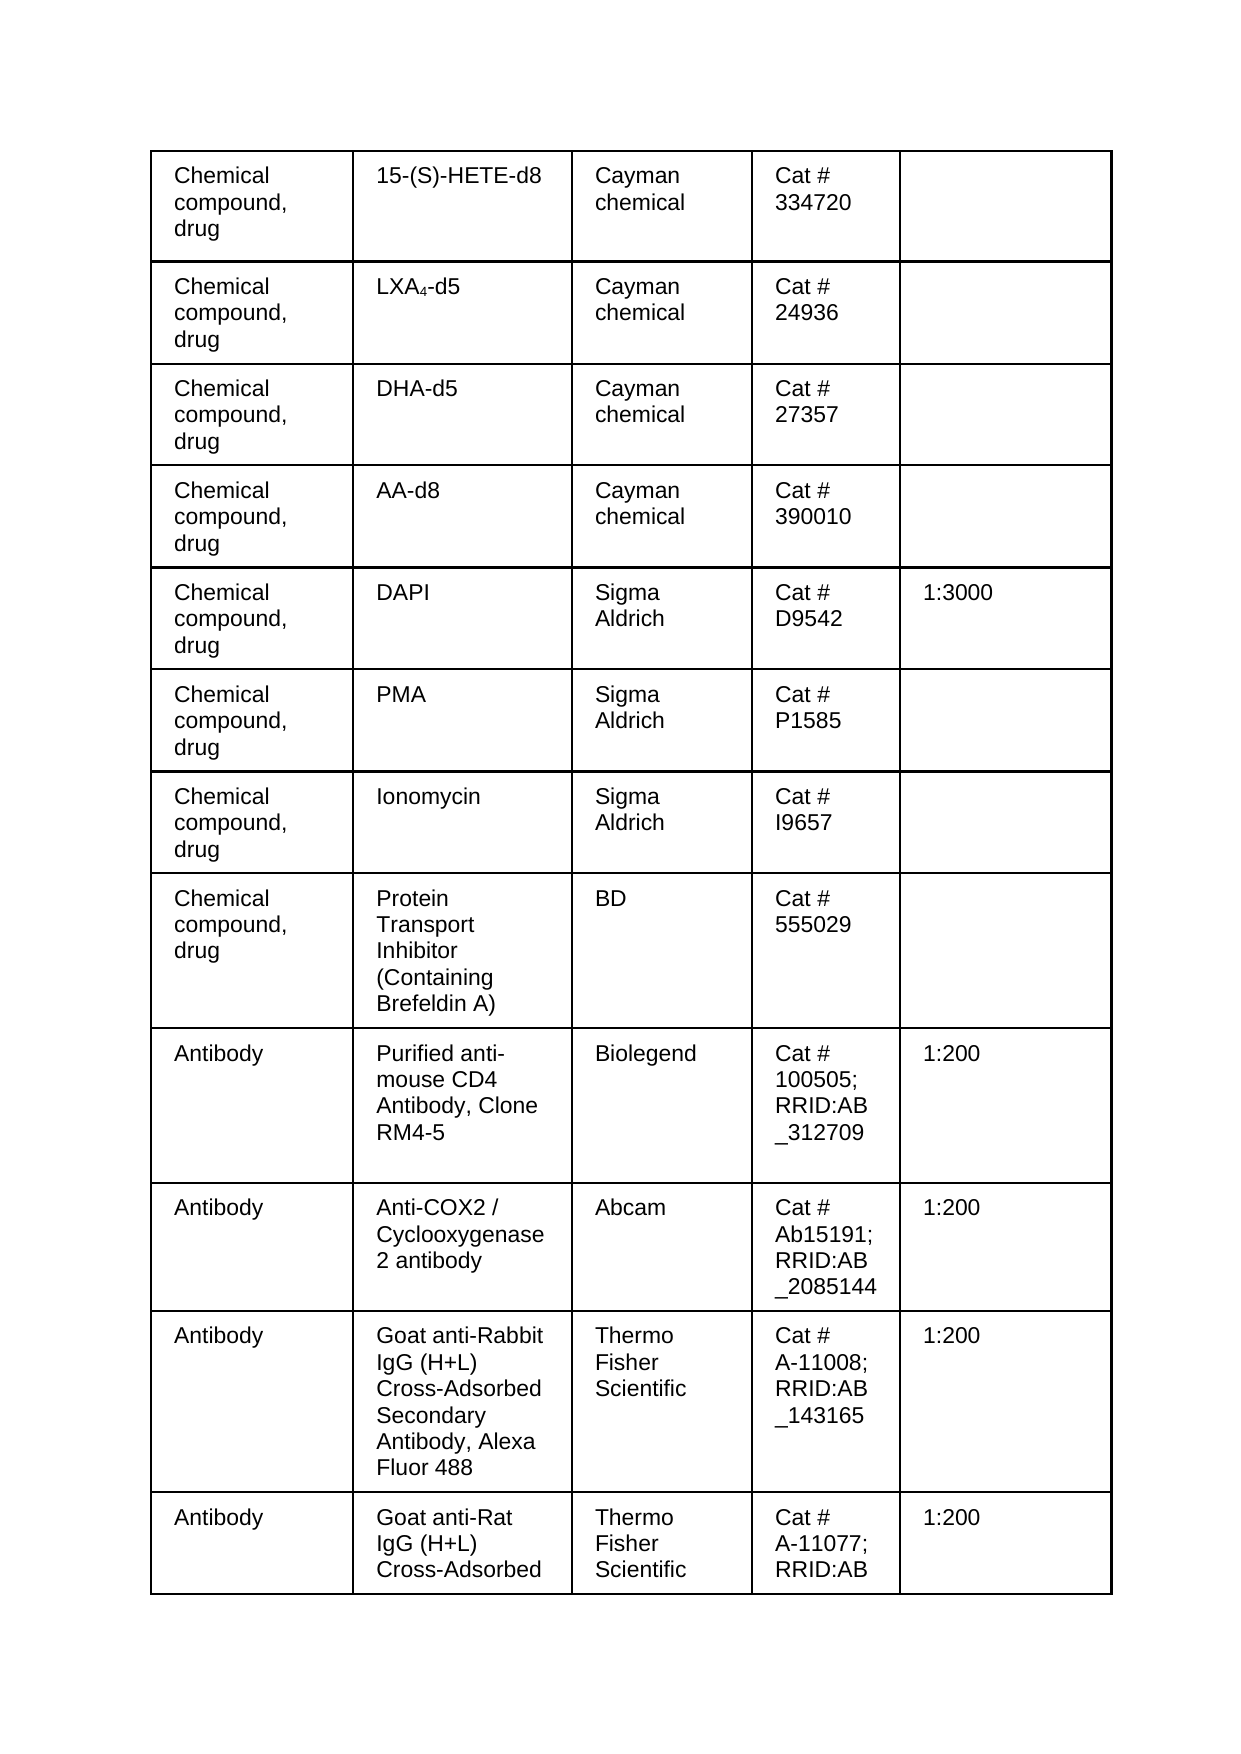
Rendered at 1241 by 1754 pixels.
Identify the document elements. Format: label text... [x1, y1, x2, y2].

table_cell Chemical compound, drug [152, 466, 352, 566]
table_cell Antibody [152, 1029, 352, 1182]
table_cell Cat # 555029 [753, 874, 899, 1027]
table_cell Cat # 24936 [753, 263, 899, 362]
table_cell Cat # D9542 [753, 569, 899, 668]
table_cell DHA-d5 [354, 365, 571, 464]
table_cell Sigma Aldrich [573, 569, 751, 668]
table_cell BD [573, 874, 751, 1027]
table_cell Antibody [152, 1184, 352, 1310]
table_cell Abcam [573, 1184, 751, 1310]
table_cell [901, 263, 1110, 362]
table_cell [753, 1493, 899, 1593]
table_cell Thermo Fisher Scientific [573, 1312, 751, 1491]
table_cell [901, 466, 1110, 566]
table_cell Antibody [152, 1493, 352, 1593]
table_cell Chemical compound, drug [152, 569, 352, 668]
table_cell Chemical compound, drug [152, 365, 352, 464]
table_cell [901, 874, 1110, 1027]
table_cell Protein Transport Inhibitor (Containing Brefeldin A) [354, 874, 571, 1027]
table_cell 1:200 [901, 1029, 1110, 1182]
table_cell Sigma Aldrich [573, 773, 751, 872]
table_cell Cat # A-11008; RRID:AB_143165 [753, 1312, 899, 1491]
table_cell PMA [354, 670, 571, 770]
table_cell [901, 773, 1110, 872]
table_cell Chemical compound, drug [152, 874, 352, 1027]
table_cell [901, 670, 1110, 770]
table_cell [152, 152, 352, 260]
table_cell Cayman chemical [573, 152, 751, 260]
table_cell Biolegend [573, 1029, 751, 1182]
table_cell Cat # Ab15191; RRID:AB_2085144 [753, 1184, 899, 1310]
table_cell Goat anti-Rabbit IgG (H+L) Cross-Adsorbed Secondary Antibody, Alexa Fluor 488 [354, 1312, 571, 1491]
table_cell Cat # I9657 [753, 773, 899, 872]
table_cell Anti-COX2 / Cyclooxygenase 2 antibody [354, 1184, 571, 1310]
table_cell [901, 365, 1110, 464]
table_cell Cayman chemical [573, 466, 751, 566]
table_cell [354, 1493, 571, 1593]
table_cell [901, 152, 1110, 260]
table_cell Sigma Aldrich [573, 670, 751, 770]
table_cell DAPI [354, 569, 571, 668]
table_cell Cat # 100505; RRID:AB_312709 [753, 1029, 899, 1182]
table_cell 1:200 [901, 1493, 1110, 1593]
table_cell Cat # P1585 [753, 670, 899, 770]
table_cell 1:200 [901, 1312, 1110, 1491]
table_cell Cat # 27357 [753, 365, 899, 464]
table_cell Chemical compound, drug [152, 670, 352, 770]
table_cell Purified anti-mouse CD4 Antibody, Clone RM4-5 [354, 1029, 571, 1182]
table_cell Cat # 390010 [753, 466, 899, 566]
table_cell Chemical compound, drug [152, 263, 352, 362]
table_cell Cayman chemical [573, 365, 751, 464]
table_cell 15-(S)-HETE-d8 [354, 152, 571, 260]
table_cell 1:3000 [901, 569, 1110, 668]
table_cell Ionomycin [354, 773, 571, 872]
table_cell Cat # 334720 [753, 152, 899, 260]
table_cell Cayman chemical [573, 263, 751, 362]
table_cell Antibody [152, 1312, 352, 1491]
table_cell AA-d8 [354, 466, 571, 566]
table_cell Chemical compound, drug [152, 773, 352, 872]
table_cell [573, 1493, 751, 1593]
table_cell LXA4-d5 [354, 263, 571, 362]
table_cell 1:200 [901, 1184, 1110, 1310]
